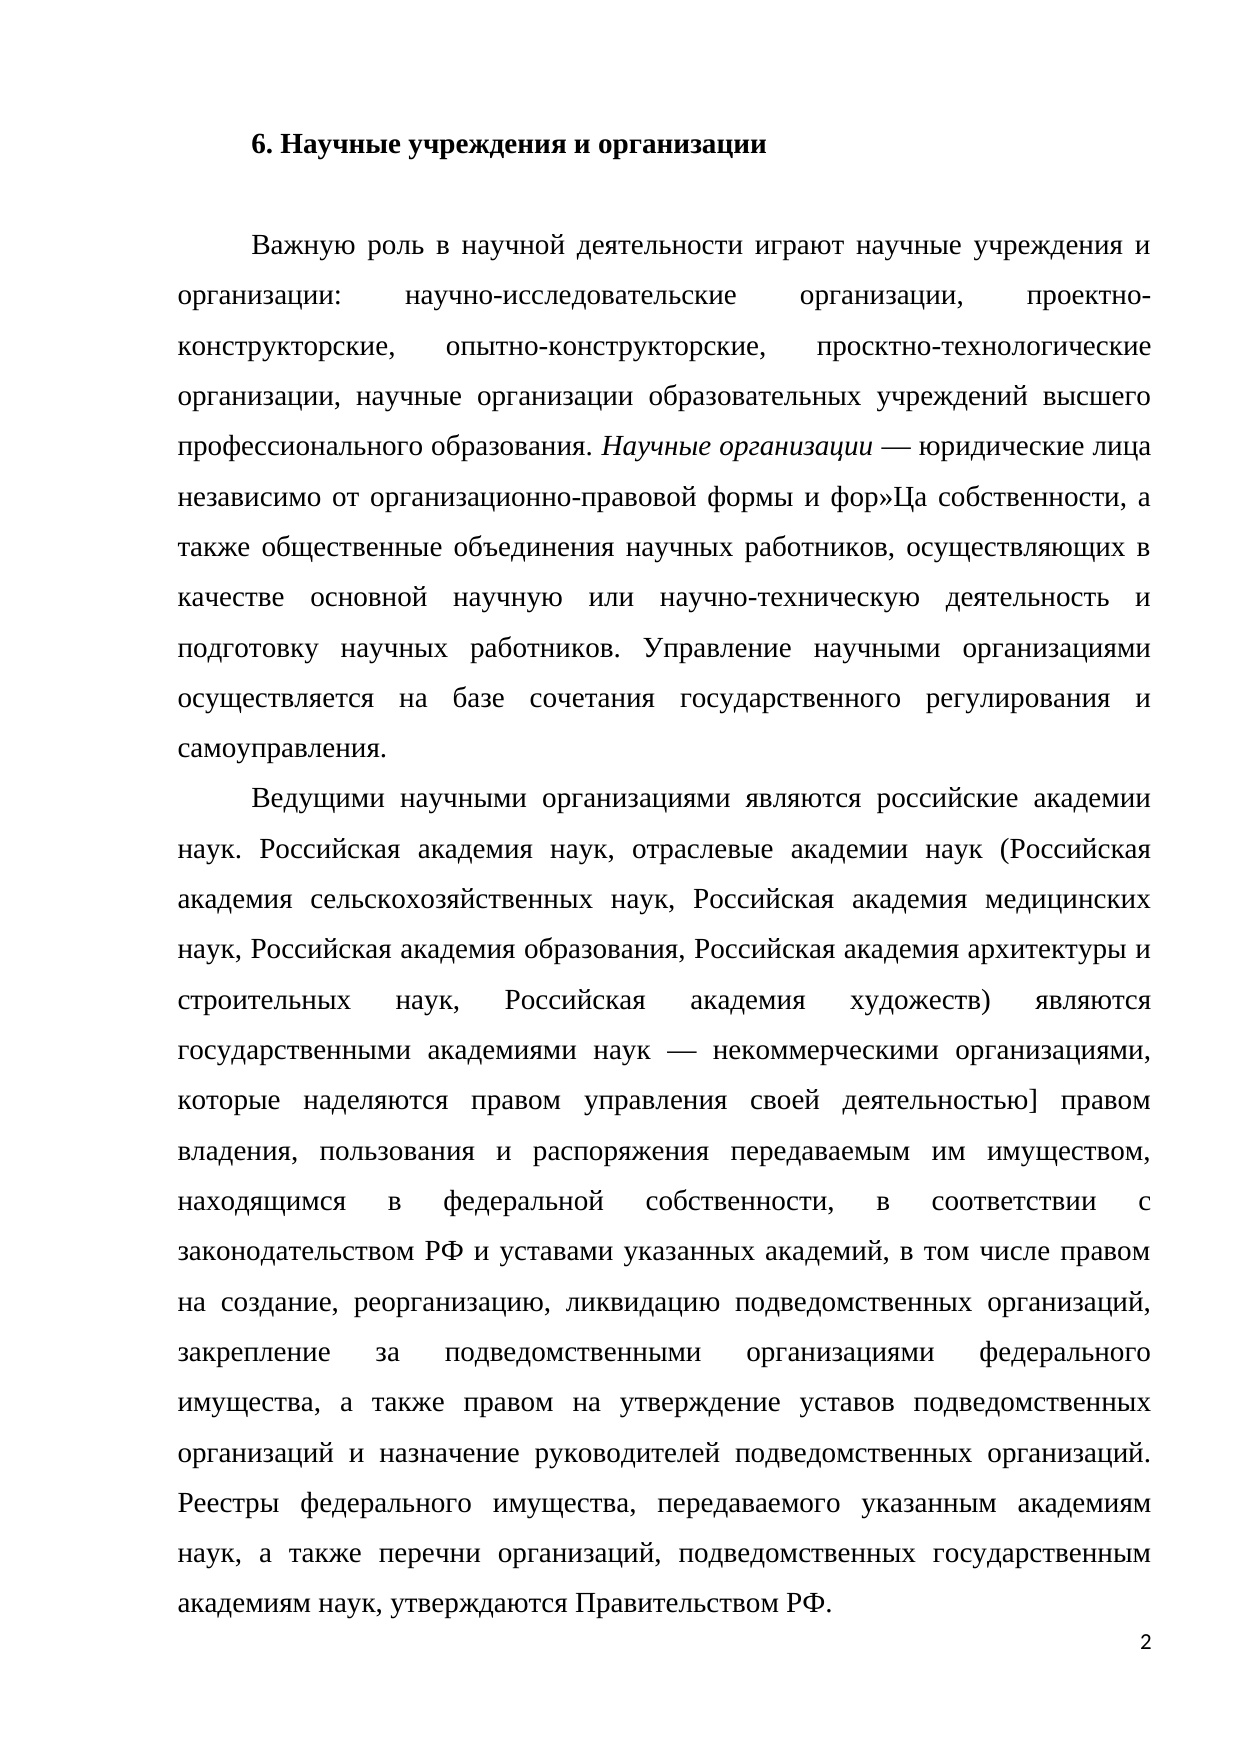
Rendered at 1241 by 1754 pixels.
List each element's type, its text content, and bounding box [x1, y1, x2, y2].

text 6. Научные учреждения и организации [177, 127, 1152, 160]
text Ведущими научными организациями являются российские академии наук. Российская академия наук, отраслевые академии наук (Российская академия сельскохозяйственных наук, Российская академия медицинских наук, Российская академия образования, Российская академия архитектуры и строительных наук, Российская академия художеств) являются государственными академиями наук — некоммерческими организациями, которые наделяются правом управления своей деятельностью] правом владения, пользования и распоряжения передаваемым им имуществом, находящимся в федеральной собственности, в соответствии с законодательством РФ и уставами указанных академий, в том числе правом на создание, реорганизацию, ликвидацию подведомственных организаций, закрепление за подведомственными организациями федерального имущества, а также правом на утверждение уставов подведомственных организаций и назначение руководителей подведомственных организаций. Реестры федерального имущества, передаваемого указанным академиям наук, а также перечни организаций, подведомственных государственным академиям наук, утверждаются Правительством РФ. [177, 781, 1152, 1619]
text Важную роль в научной деятельности играют научные учреждения и организации: научно-исследовательские организации, проектно-конструкторские, опытно-конструкторские, просктно-технологические организации, научные организации образовательных учреждений высшего профессионального образования. Научные организации — юридические лица независимо от организационно-правовой формы и фор»Ца собственности, а также общественные объединения научных работников, осуществляющих в качестве основной научную или научно-техническую деятельность и подготовку научных работников. Управление научными организациями осуществляется на базе сочетания государственного регулирования и самоуправления. [177, 227, 1152, 764]
